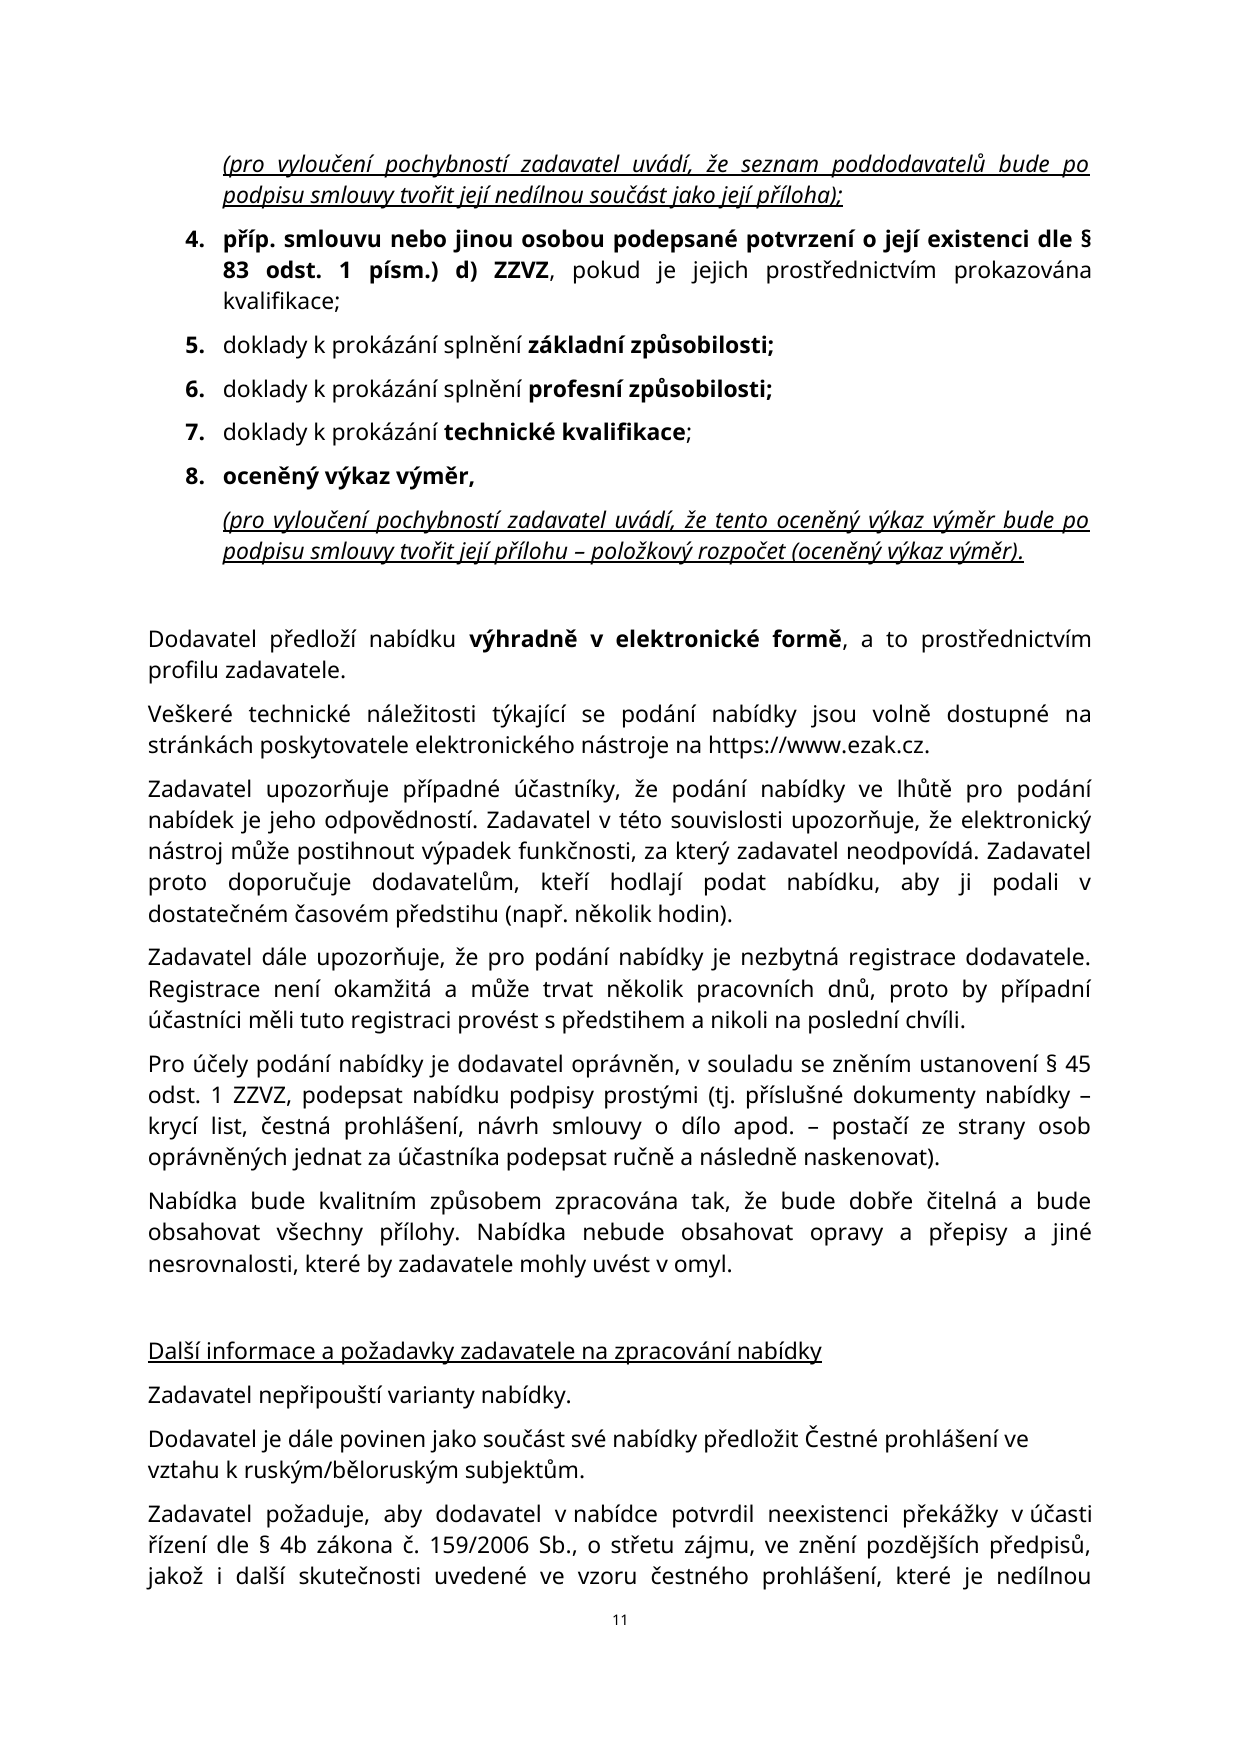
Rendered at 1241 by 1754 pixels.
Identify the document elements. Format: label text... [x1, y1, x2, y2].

list oceněný výkaz výměr, [185, 460, 1093, 491]
text Pro účely podání nabídky je dodavatel oprávněn, v souladu se zněním ustanovení § 45 odst. 1 ZZVZ, podepsat nabídku podpisy prostými (tj. příslušné dokumenty nabídky – krycí list, čestná prohlášení, návrh smlouvy o dílo apod. – postačí ze strany osob oprávněných jednat za účastníka podepsat ručně a následně naskenovat). [148, 1048, 1093, 1173]
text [148, 1498, 1093, 1591]
list příp. smlouvu nebo jinou osobou podepsané potvrzení o její existenci dle § 83 odst. 1 písm.) d) ZZVZ, pokud je jejich prostřednictvím prokazována kvalifikace; [185, 223, 1093, 316]
text Veškeré technické náležitosti týkající se podání nabídky jsou volně dostupné na stránkách poskytovatele elektronického nástroje na https://www.ezak.cz. [148, 698, 1093, 760]
text Další informace a požadavky zadavatele na zpracování nabídky [148, 1335, 1093, 1366]
list doklady k prokázání splnění profesní způsobilosti; [185, 373, 1093, 404]
text Zadavatel nepřipouští varianty nabídky. [148, 1379, 1093, 1410]
text (pro vyloučení pochybností zadavatel uvádí, že seznam poddodavatelů bude po podpisu smlouvy tvořit její nedílnou součást jako její příloha); [223, 148, 1093, 210]
text Dodavatel předloží nabídku výhradně v elektronické formě, a to prostřednictvím profilu zadavatele. [148, 623, 1093, 685]
text Zadavatel dále upozorňuje, že pro podání nabídky je nezbytná registrace dodavatele. Registrace není okamžitá a může trvat několik pracovních dnů, proto by případní účastníci měli tuto registraci provést s předstihem a nikoli na poslední chvíli. [148, 941, 1093, 1035]
list (pro vyloučení pochybností zadavatel uvádí, že tento oceněný výkaz výměr bude po podpisu smlouvy tvořit její přílohu – položkový rozpočet (oceněný výkaz výměr). [223, 504, 1093, 566]
text Zadavatel upozorňuje případné účastníky, že podání nabídky ve lhůtě pro podání nabídek je jeho odpovědností. Zadavatel v této souvislosti upozorňuje, že elektronický nástroj může postihnout výpadek funkčnosti, za který zadavatel neodpovídá. Zadavatel proto doporučuje dodavatelům, kteří hodlají podat nabídku, aby ji podali v dostatečném časovém předstihu (např. několik hodin). [148, 773, 1093, 929]
list doklady k prokázání technické kvalifikace; [185, 416, 1093, 448]
text Dodavatel je dále povinen jako součást své nabídky předložit Čestné prohlášení ve vztahu k ruským/běloruským subjektům. [148, 1423, 1093, 1485]
text Nabídka bude kvalitním způsobem zpracována tak, že bude dobře čitelná a bude obsahovat všechny přílohy. Nabídka nebude obsahovat opravy a přepisy a jiné nesrovnalosti, které by zadavatele mohly uvést v omyl. [148, 1185, 1093, 1279]
list doklady k prokázání splnění základní způsobilosti; [185, 329, 1093, 360]
